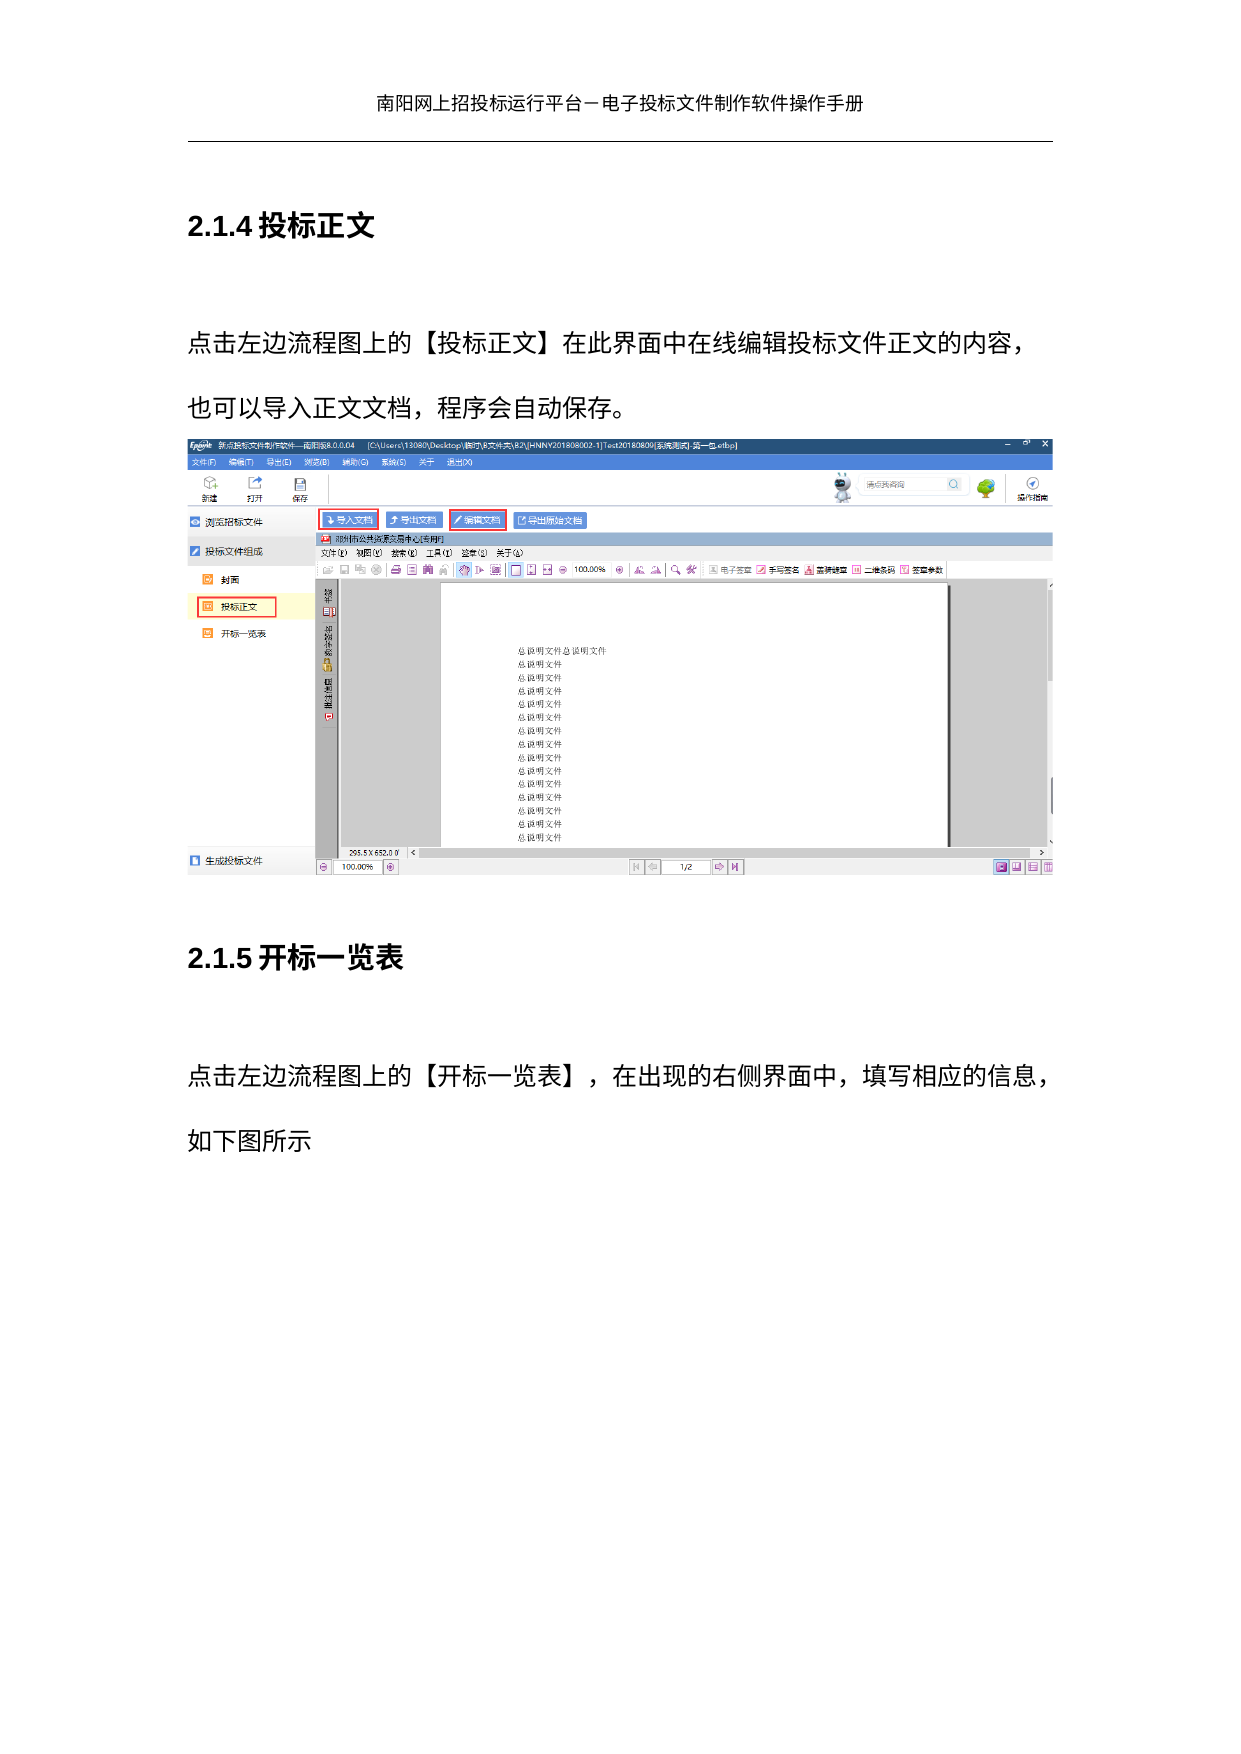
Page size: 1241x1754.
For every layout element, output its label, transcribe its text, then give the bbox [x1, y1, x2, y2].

picture [187, 439, 1053, 880]
text 点击左边流程图上的【投标正文】在此界面中在线编辑投标文件正文的内容，也可以导入正文文档，程序会自动保存。 [187, 309, 1053, 439]
text 点击左边流程图上的【开标一览表】，在出现的右侧界面中，填写相应的信息，如下图所示 [187, 1042, 1053, 1172]
subtitle 2.1.5开标一览表 [187, 924, 1053, 989]
subtitle 2.1.4投标正文 [187, 191, 1053, 256]
